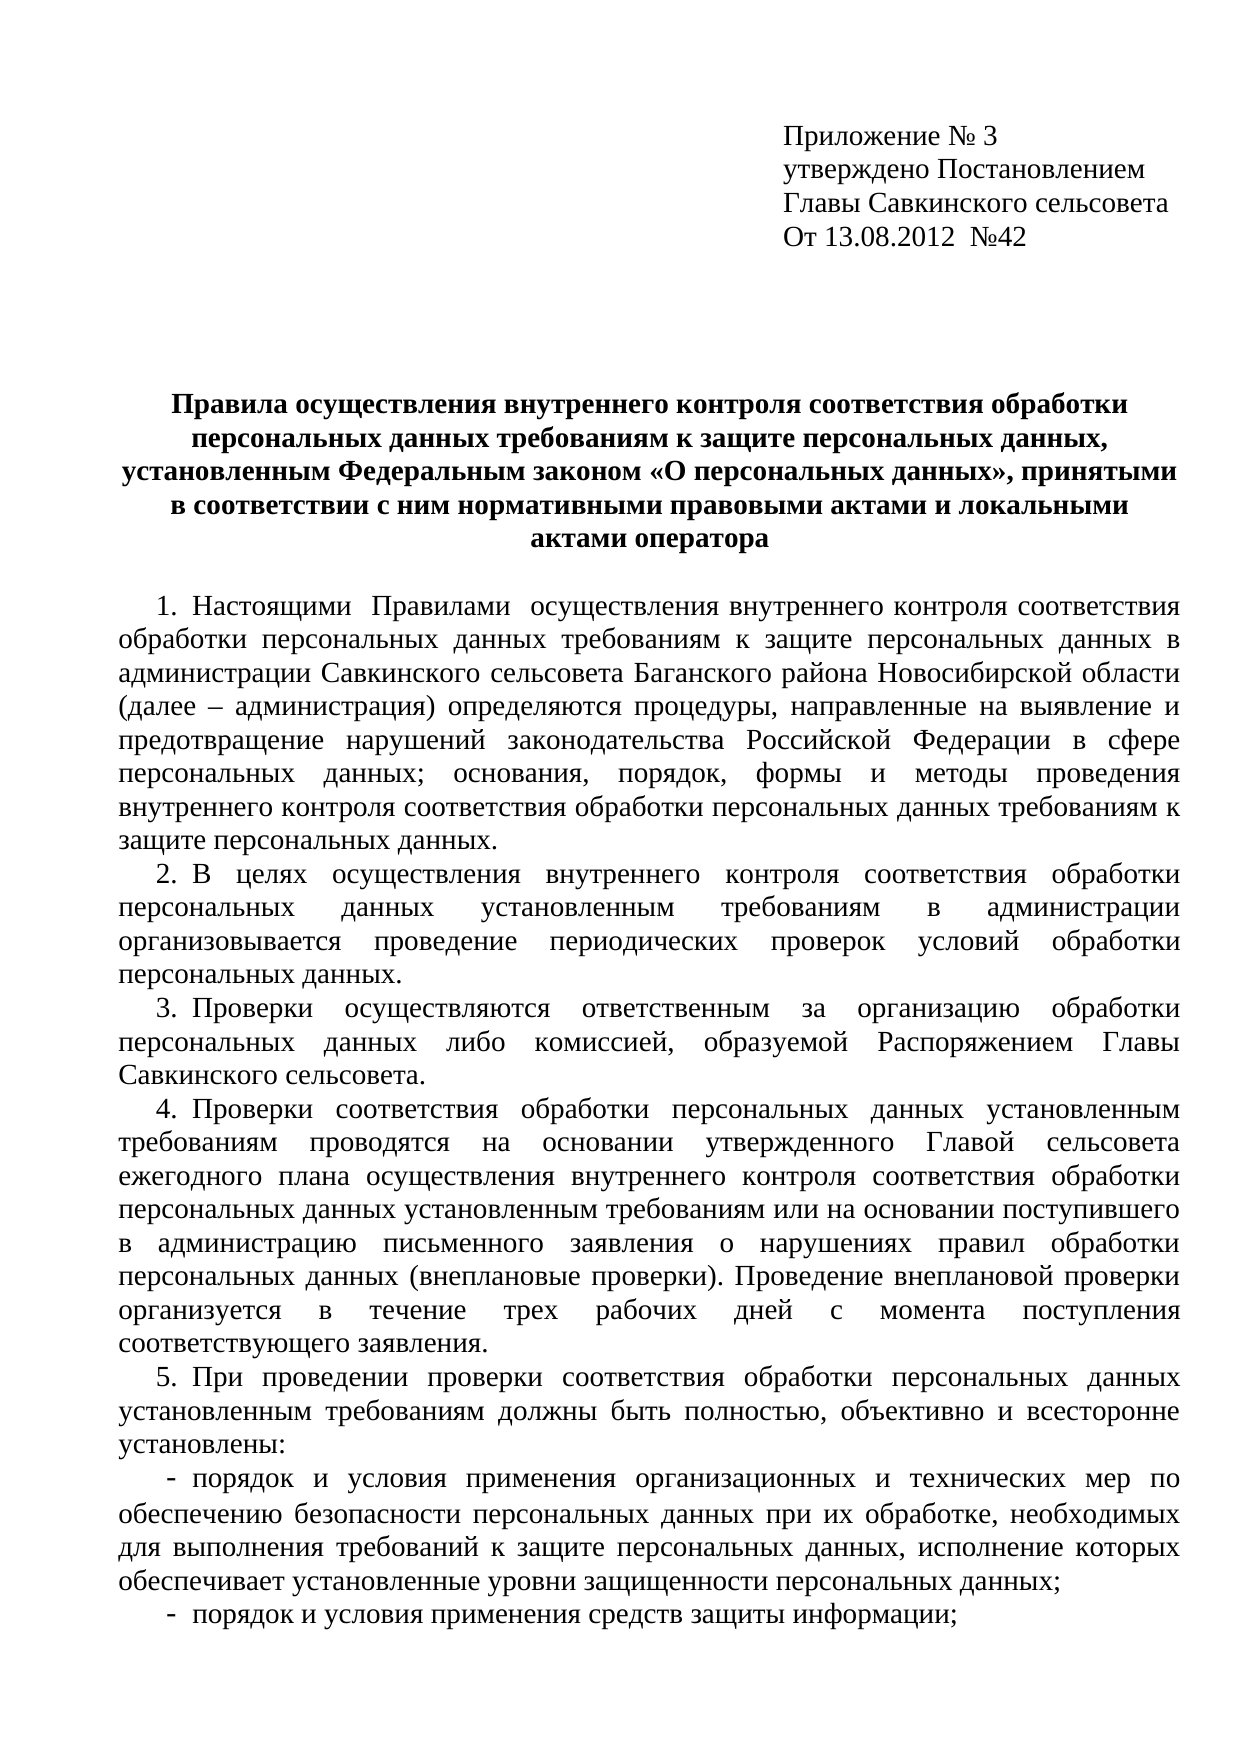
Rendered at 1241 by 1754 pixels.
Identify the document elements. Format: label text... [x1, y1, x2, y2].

list При проведении проверки соответствия обработки персональных данных установленным требованиям должны быть полностью, объективно и всесторонне установлены: [118, 1359, 1181, 1460]
list В целях осуществления внутреннего контроля соответствия обработки персональных данных установленным требованиям в администрации организовывается проведение периодических проверок условий обработки персональных данных. [118, 856, 1181, 990]
list порядок и условия применения организационных и технических мер по обеспечению безопасности персональных данных при их обработке, необходимых для выполнения требований к защите персональных данных, исполнение которых обеспечивает установленные уровни защищенности персональных данных; [118, 1460, 1181, 1596]
text От 13.08.2012 №42 [783, 219, 1181, 252]
list Проверки соответствия обработки персональных данных установленным требованиям проводятся на основании утвержденного Главой сельсовета ежегодного плана осуществления внутреннего контроля соответствия обработки персональных данных установленным требованиям или на основании поступившего в администрацию письменного заявления о нарушениях правил обработки персональных данных (внеплановые проверки). Проведение внеплановой проверки организуется в течение трех рабочих дней с момента поступления соответствующего заявления. [118, 1091, 1181, 1359]
text утверждено Постановлением [783, 152, 1181, 185]
text Приложение № 3 [783, 118, 1181, 152]
list Настоящими Правилами осуществления внутреннего контроля соответствия обработки персональных данных требованиям к защите персональных данных в администрации Савкинского сельсовета Баганского района Новосибирской области (далее – администрация) определяются процедуры, направленные на выявление и предотвращение нарушений законодательства Российской Федерации в сфере персональных данных; основания, порядок, формы и методы проведения внутреннего контроля соответствия обработки персональных данных требованиям к защите персональных данных. [118, 588, 1181, 856]
list Проверки осуществляются ответственным за организацию обработки персональных данных либо комиссией, образуемой Распоряжением Главы Савкинского сельсовета. [118, 990, 1181, 1091]
text Правила осуществления внутреннего контроля соответствия обработки персональных данных требованиям к защите персональных данных, установленным Федеральным законом «О персональных данных», принятыми в соответствии с ним нормативными правовыми актами и локальными актами оператора [118, 386, 1181, 554]
text Главы Савкинского сельсовета [783, 185, 1181, 219]
list порядок и условия применения средств защиты информации; [118, 1596, 1181, 1632]
